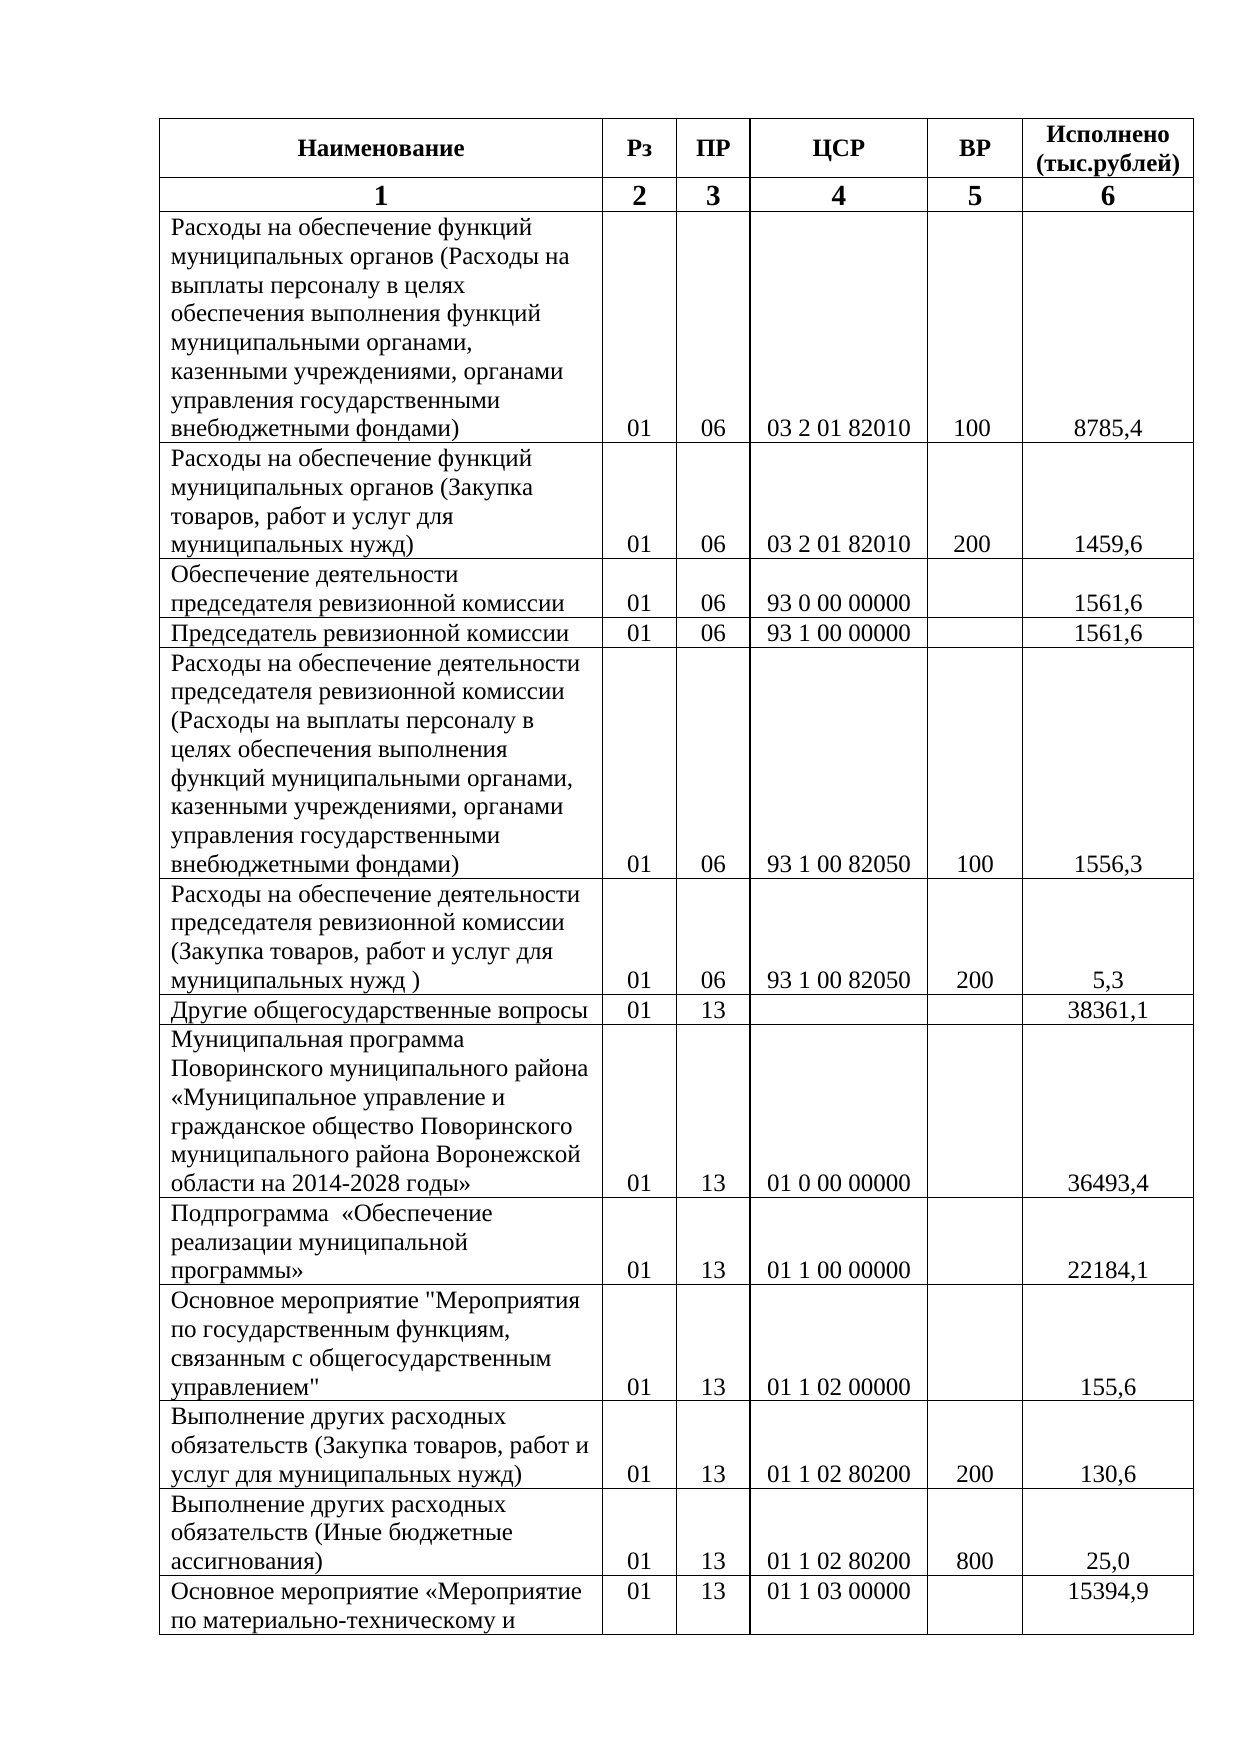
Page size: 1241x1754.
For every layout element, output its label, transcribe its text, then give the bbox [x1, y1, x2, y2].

table_cell 100 [928, 648, 1022, 878]
table_cell 06 [677, 648, 749, 878]
table_cell Муниципальная программа Поворинского муниципального района «Муниципальное управление и гражданское общество Поворинского муниципального района Воронежской области на 2014-2028 годы» [160, 1025, 602, 1197]
table_cell 01 [603, 559, 676, 617]
table_cell 200 [928, 1401, 1022, 1488]
table_cell 15394,9 [1023, 1576, 1193, 1633]
table_cell [928, 1576, 1022, 1633]
table_cell Обеспечение деятельности председателя ревизионной комиссии [160, 559, 602, 617]
table_cell 06 [677, 618, 749, 647]
table_cell 93 1 00 82050 [751, 648, 927, 878]
table_cell 1561,6 [1023, 618, 1193, 647]
table_cell 01 1 03 00000 [751, 1576, 927, 1633]
table_cell 01 [603, 1198, 676, 1284]
table_cell 13 [677, 1025, 749, 1197]
table_cell Расходы на обеспечение деятельности председателя ревизионной комиссии (Закупка товаров, работ и услуг для муниципальных нужд ) [160, 879, 602, 994]
table_cell 200 [928, 443, 1022, 558]
table_cell Другие общегосударственные вопросы [160, 995, 602, 1023]
table_cell 13 [677, 1285, 749, 1400]
table_cell Подпрограмма «Обеспечение реализации муниципальной программы» [160, 1198, 602, 1284]
table_cell 1561,6 [1023, 559, 1193, 617]
table_cell 01 [603, 1401, 676, 1488]
table_header Исполнено (тыс.рублей) [1023, 119, 1193, 177]
table_cell 25,0 [1023, 1489, 1193, 1575]
table_cell 1 [160, 178, 602, 211]
table_cell Выполнение других расходных обязательств (Закупка товаров, работ и услуг для муниципальных нужд) [160, 1401, 602, 1488]
table_cell [928, 1285, 1022, 1400]
table_cell 38361,1 [1023, 995, 1193, 1023]
table_header ВР [928, 119, 1022, 177]
table_cell 01 [603, 1025, 676, 1197]
table_cell 155,6 [1023, 1285, 1193, 1400]
table_cell 13 [677, 1401, 749, 1488]
table_cell 01 [603, 1285, 676, 1400]
table_cell [751, 995, 927, 1023]
table_cell 2 [603, 178, 676, 211]
table_cell 3 [677, 178, 749, 211]
table_header Наименование [160, 119, 602, 177]
table_cell 01 [603, 443, 676, 558]
table_cell 01 [603, 879, 676, 994]
table_cell Председатель ревизионной комиссии [160, 618, 602, 647]
table_cell 01 0 00 00000 [751, 1025, 927, 1197]
table_cell 01 [603, 995, 676, 1023]
table_cell 01 [603, 618, 676, 647]
table_cell 01 [603, 212, 676, 442]
table_cell 01 [603, 1576, 676, 1633]
table_cell [928, 559, 1022, 617]
table_cell 01 1 00 00000 [751, 1198, 927, 1284]
table_cell [928, 1198, 1022, 1284]
table_cell 01 1 02 80200 [751, 1489, 927, 1575]
table_cell [928, 1025, 1022, 1197]
table_cell Расходы на обеспечение функций муниципальных органов (Закупка товаров, работ и услуг для муниципальных нужд) [160, 443, 602, 558]
table_cell 93 1 00 82050 [751, 879, 927, 994]
table_cell 01 1 02 00000 [751, 1285, 927, 1400]
table_cell 93 1 00 00000 [751, 618, 927, 647]
table_cell 03 2 01 82010 [751, 443, 927, 558]
table_cell 06 [677, 212, 749, 442]
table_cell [160, 1576, 602, 1633]
table_cell 13 [677, 1489, 749, 1575]
table_cell 4 [751, 178, 927, 211]
table_cell [928, 995, 1022, 1023]
table_cell 1556,3 [1023, 648, 1193, 878]
table_header ЦСР [751, 119, 927, 177]
table_cell 100 [928, 212, 1022, 442]
table_cell 130,6 [1023, 1401, 1193, 1488]
table_cell 01 [603, 1489, 676, 1575]
table_cell 5 [928, 178, 1022, 211]
table_cell 06 [677, 879, 749, 994]
table_cell 01 [603, 648, 676, 878]
table_header ПР [677, 119, 749, 177]
table_cell 1459,6 [1023, 443, 1193, 558]
table_cell 93 0 00 00000 [751, 559, 927, 617]
table_cell [928, 618, 1022, 647]
table_cell Расходы на обеспечение функций муниципальных органов (Расходы на выплаты персоналу в целях обеспечения выполнения функций муниципальными органами, казенными учреждениями, органами управления государственными внебюджетными фондами) [160, 212, 602, 442]
table_cell 800 [928, 1489, 1022, 1575]
table_cell 03 2 01 82010 [751, 212, 927, 442]
table_cell Основное мероприятие "Мероприятия по государственным функциям, связанным с общегосударственным управлением" [160, 1285, 602, 1400]
table_cell 06 [677, 559, 749, 617]
table_header Рз [603, 119, 676, 177]
table_cell 8785,4 [1023, 212, 1193, 442]
table_cell 06 [677, 443, 749, 558]
table_cell 13 [677, 995, 749, 1023]
table_cell Выполнение других расходных обязательств (Иные бюджетные ассигнования) [160, 1489, 602, 1575]
table_cell 13 [677, 1576, 749, 1633]
table_cell 200 [928, 879, 1022, 994]
table_cell 5,3 [1023, 879, 1193, 994]
table_cell 01 1 02 80200 [751, 1401, 927, 1488]
table_cell Расходы на обеспечение деятельности председателя ревизионной комиссии (Расходы на выплаты персоналу в целях обеспечения выполнения функций муниципальными органами, казенными учреждениями, органами управления государственными внебюджетными фондами) [160, 648, 602, 878]
table_cell 6 [1023, 178, 1193, 211]
table_cell 36493,4 [1023, 1025, 1193, 1197]
table_cell 13 [677, 1198, 749, 1284]
table_cell 22184,1 [1023, 1198, 1193, 1284]
